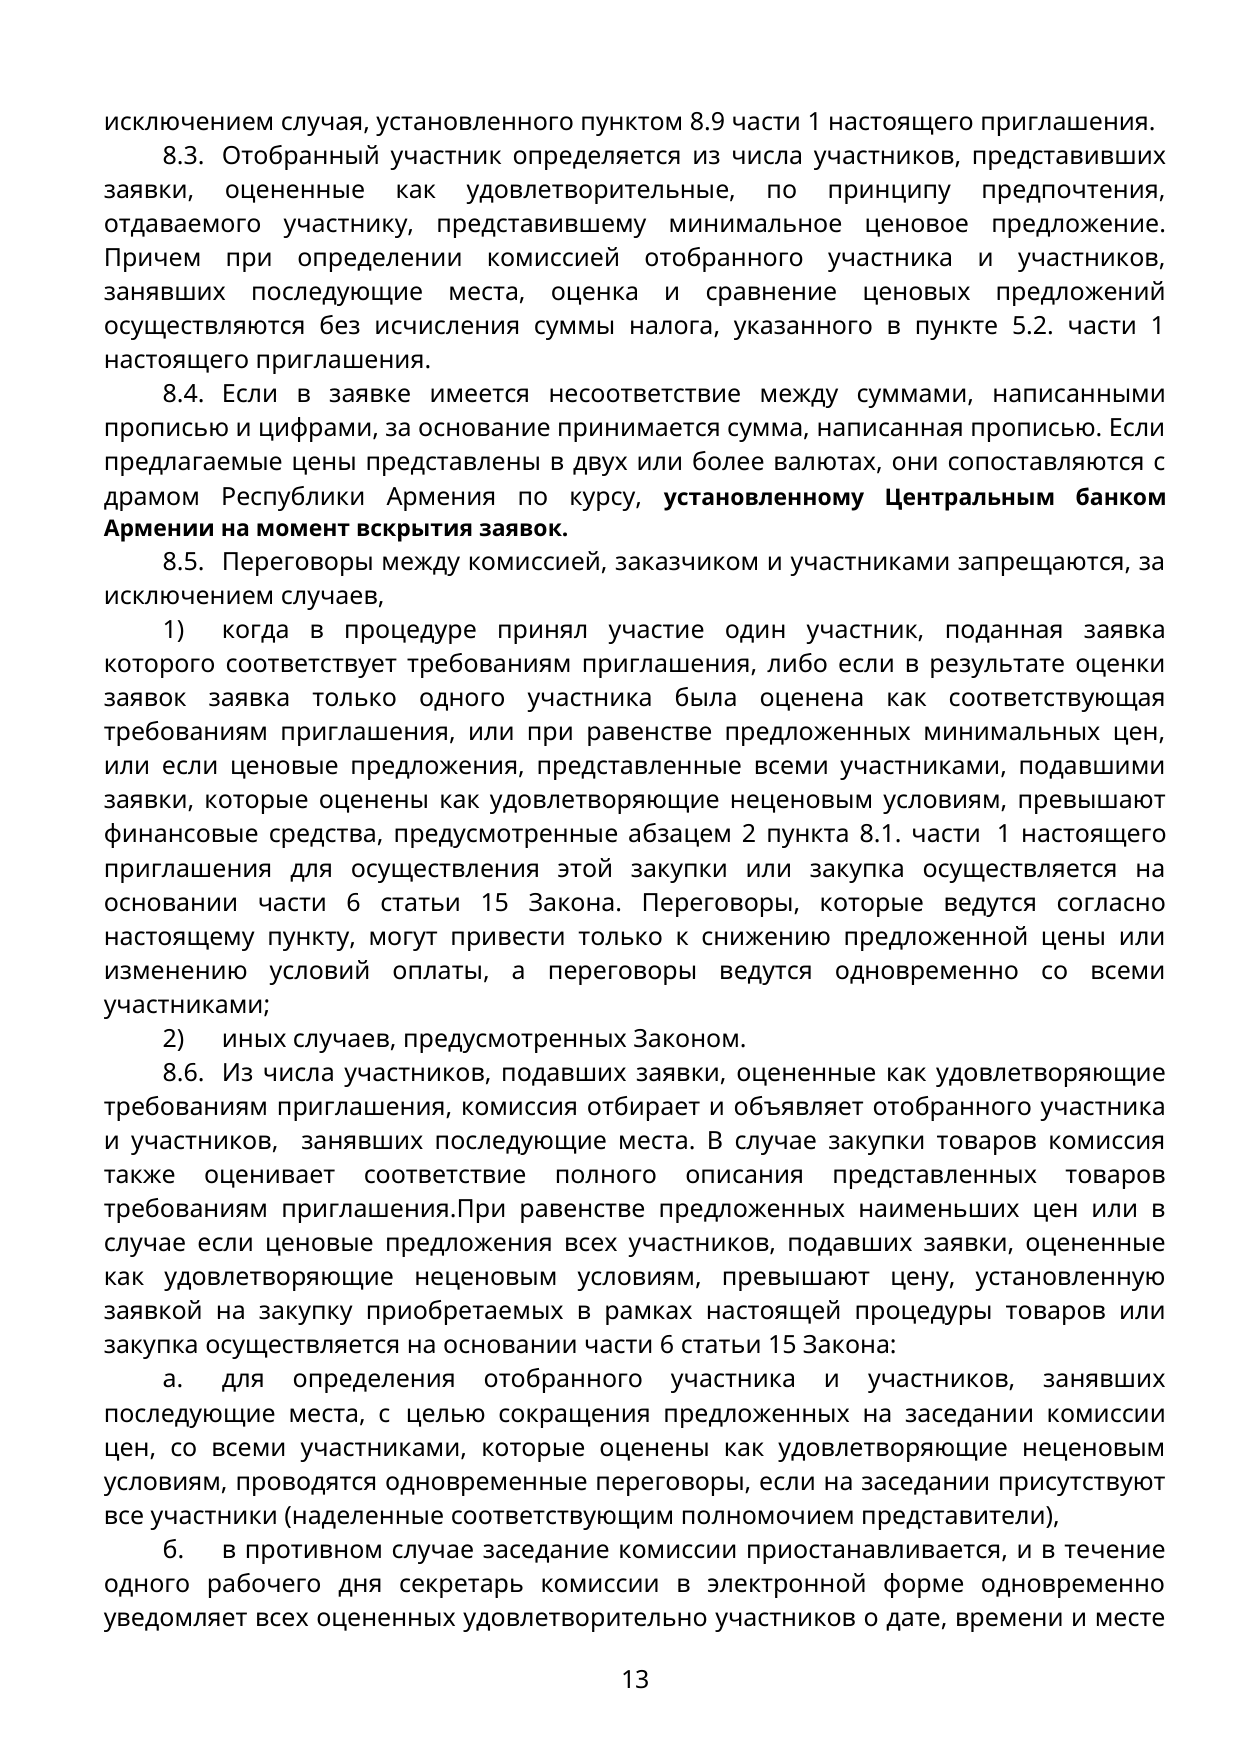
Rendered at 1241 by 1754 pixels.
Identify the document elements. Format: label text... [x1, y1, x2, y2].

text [103, 1532, 1167, 1634]
text 8.4. Если в заявке имеется несоответствие между суммами, написанными прописью и цифрами, за основание принимается сумма, написанная прописью. Если предлагаемые цены представлены в двух или более валютах, они сопоставляются с драмом Республики Армения по курсу, установленному Центральным банком Армении на момент вскрытия заявок. [103, 376, 1167, 543]
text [103, 103, 1167, 137]
text 8.6. Из числа участников, подавших заявки, оцененные как удовлетворяющие требованиям приглашения, комиссия отбирает и объявляет отобранного участника и участников, занявших последующие места. В случае закупки товаров комиссия также оценивает соответствие полного описания представленных товаров требованиям приглашения.При равенстве предложенных наименьших цен или в случае если ценовые предложения всех участников, подавших заявки, оцененные как удовлетворяющие неценовым условиям, превышают цену, установленную заявкой на закупку приобретаемых в рамках настоящей процедуры товаров или закупка осуществляется на основании части 6 статьи 15 Закона: [103, 1054, 1167, 1361]
text а. для определения отобранного участника и участников, занявших последующие места, с целью сокращения предложенных на заседании комиссии цен, со всеми участниками, которые оценены как удовлетворяющие неценовым условиям, проводятся одновременные переговоры, если на заседании присутствуют все участники (наделенные соответствующим полномочием представители), [103, 1361, 1167, 1532]
text 8.5. Переговоры между комиссией, заказчиком и участниками запрещаются, за исключением случаев, [103, 543, 1167, 612]
text 8.3. Отобранный участник определяется из числа участников, представивших заявки, оцененные как удовлетворительные, по принципу предпочтения, отдаваемого участнику, представившему минимальное ценовое предложение. Причем при определении комиссией отобранного участника и участников, занявших последующие места, оценка и сравнение ценовых предложений осуществляются без исчисления суммы налога, указанного в пункте 5.2. части 1 настоящего приглашения. [103, 137, 1167, 376]
text 1) когда в процедуре принял участие один участник, поданная заявка которого соответствует требованиям приглашения, либо если в результате оценки заявок заявка только одного участника была оценена как соответствующая требованиям приглашения, или при равенстве предложенных минимальных цен, или если ценовые предложения, представленные всеми участниками, подавшими заявки, которые оценены как удовлетворяющие неценовым условиям, превышают финансовые средства, предусмотренные абзацем 2 пункта 8.1. части 1 настоящего приглашения для осуществления этой закупки или закупка осуществляется на основании части 6 статьи 15 Закона. Переговоры, которые ведутся согласно настоящему пункту, могут привести только к снижению предложенной цены или изменению условий оплаты, а переговоры ведутся одновременно со всеми участниками; [103, 612, 1167, 1021]
text 2) иных случаев, предусмотренных Законом. [103, 1021, 1167, 1054]
